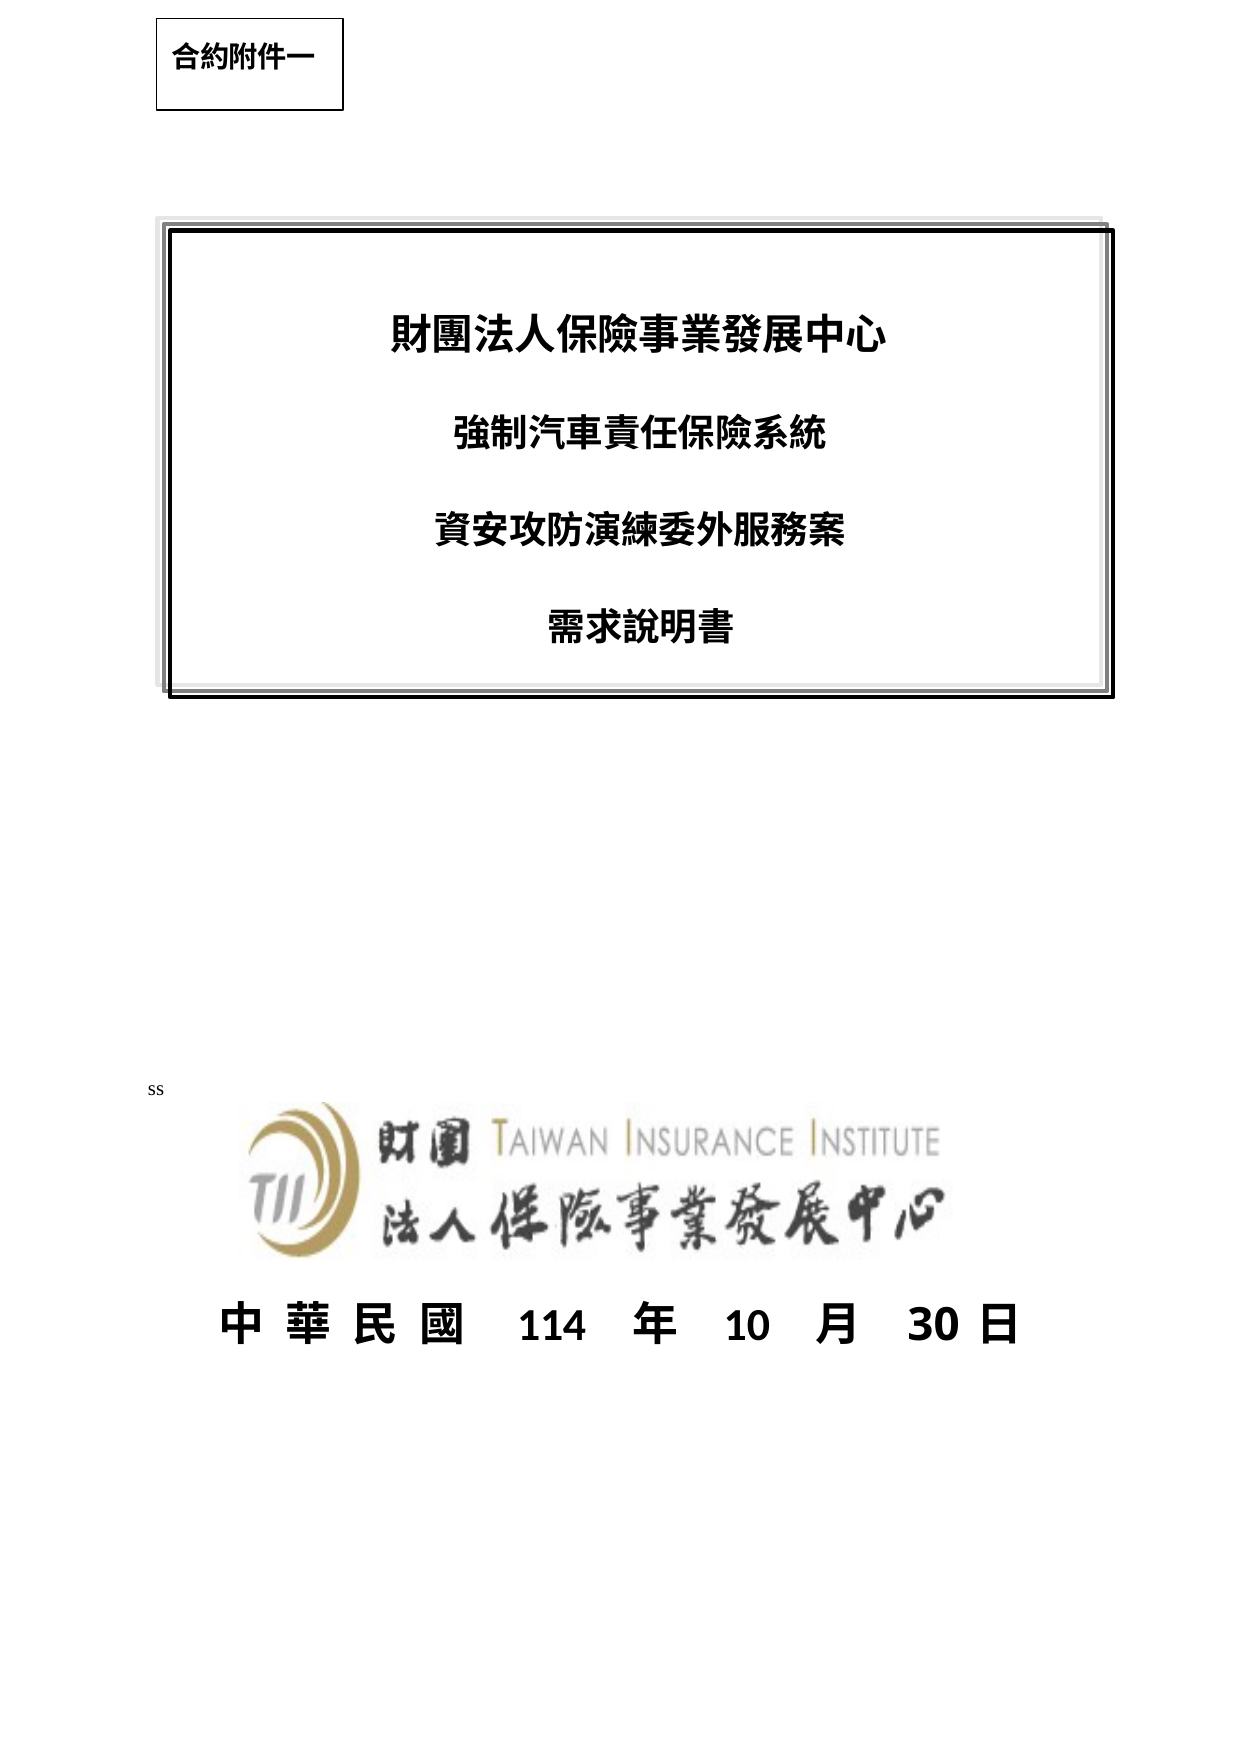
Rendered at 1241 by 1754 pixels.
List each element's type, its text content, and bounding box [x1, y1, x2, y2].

picture [238, 1102, 953, 1260]
text ss [148, 1076, 1093, 1100]
